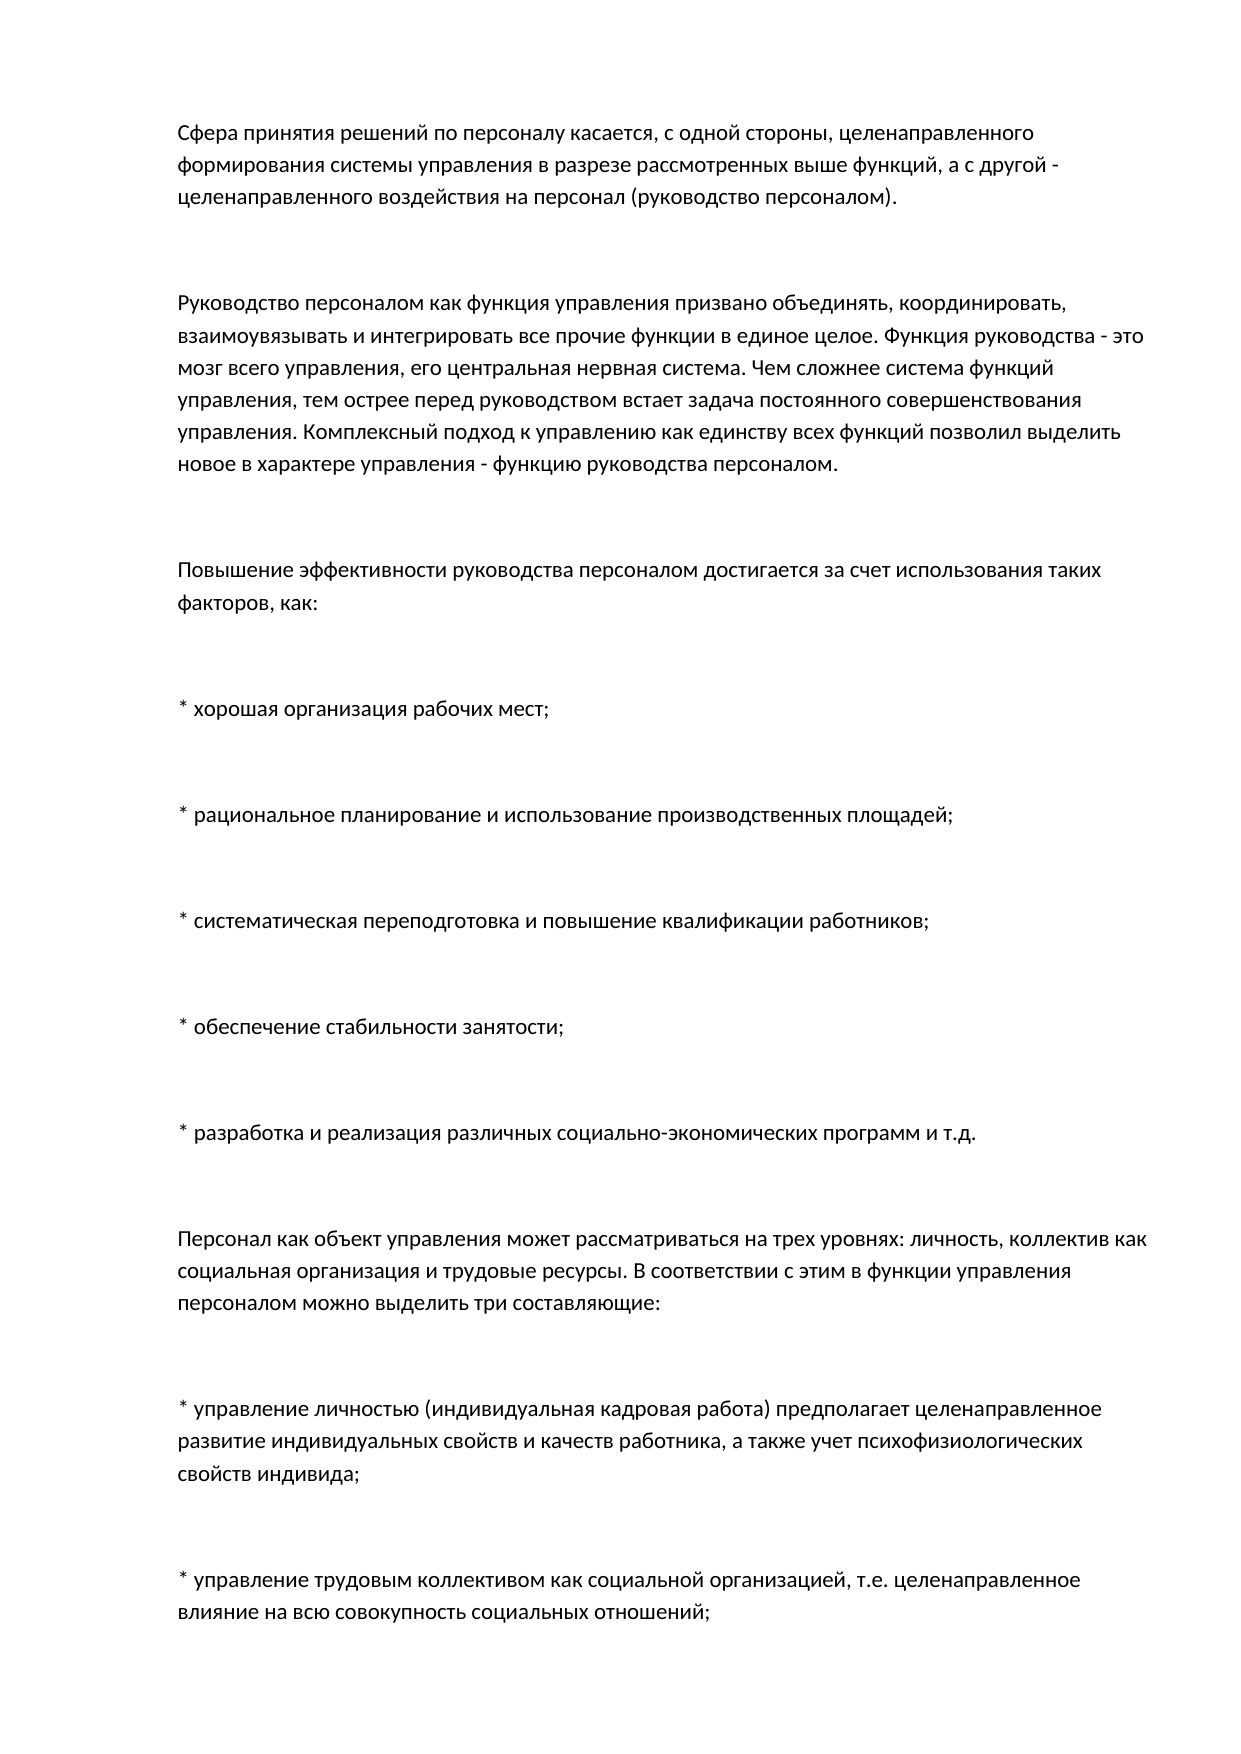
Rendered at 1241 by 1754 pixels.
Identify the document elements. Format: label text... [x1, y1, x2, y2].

text * управление трудовым коллективом как социальной организацией, т.е. целенаправленное влияние на всю совокупность социальных отношений; [177, 1565, 1152, 1625]
text * разработка и реализация различных социально-экономических программ и т.д. [177, 1118, 1152, 1146]
text Руководство персоналом как функция управления призвано объединять, координировать, взаимоувязывать и интегрировать все прочие функции в единое целое. Функция руководства - это мозг всего управления, его центральная нервная система. Чем сложнее система функций управления, тем острее перед руководством встает задача постоянного совершенствования управления. Комплексный подход к управлению как единству всех функций позволил выделить новое в характере управления - функцию руководства персоналом. [177, 288, 1152, 477]
text * обеспечение стабильности занятости; [177, 1012, 1152, 1040]
text * хорошая организация рабочих мест; [177, 694, 1152, 722]
text * рациональное планирование и использование производственных площадей; [177, 800, 1152, 828]
text Повышение эффективности руководства персоналом достигается за счет использования таких факторов, как: [177, 556, 1152, 616]
text Сфера принятия решений по персоналу касается, с одной стороны, целенаправленного формирования системы управления в разрезе рассмотренных выше функций, а с другой - целенаправленного воздействия на персонал (руководство персоналом). [177, 118, 1152, 211]
text * систематическая переподготовка и повышение квалификации работников; [177, 906, 1152, 934]
text * управление личностью (индивидуальная кадровая работа) предполагает целенаправленное развитие индивидуальных свойств и качеств работника, а также учет психофизиологических свойств индивида; [177, 1394, 1152, 1487]
text Персонал как объект управления может рассматриваться на трех уровнях: личность, коллектив как социальная организация и трудовые ресурсы. В соответствии с этим в функции управления персоналом можно выделить три составляющие: [177, 1224, 1152, 1316]
